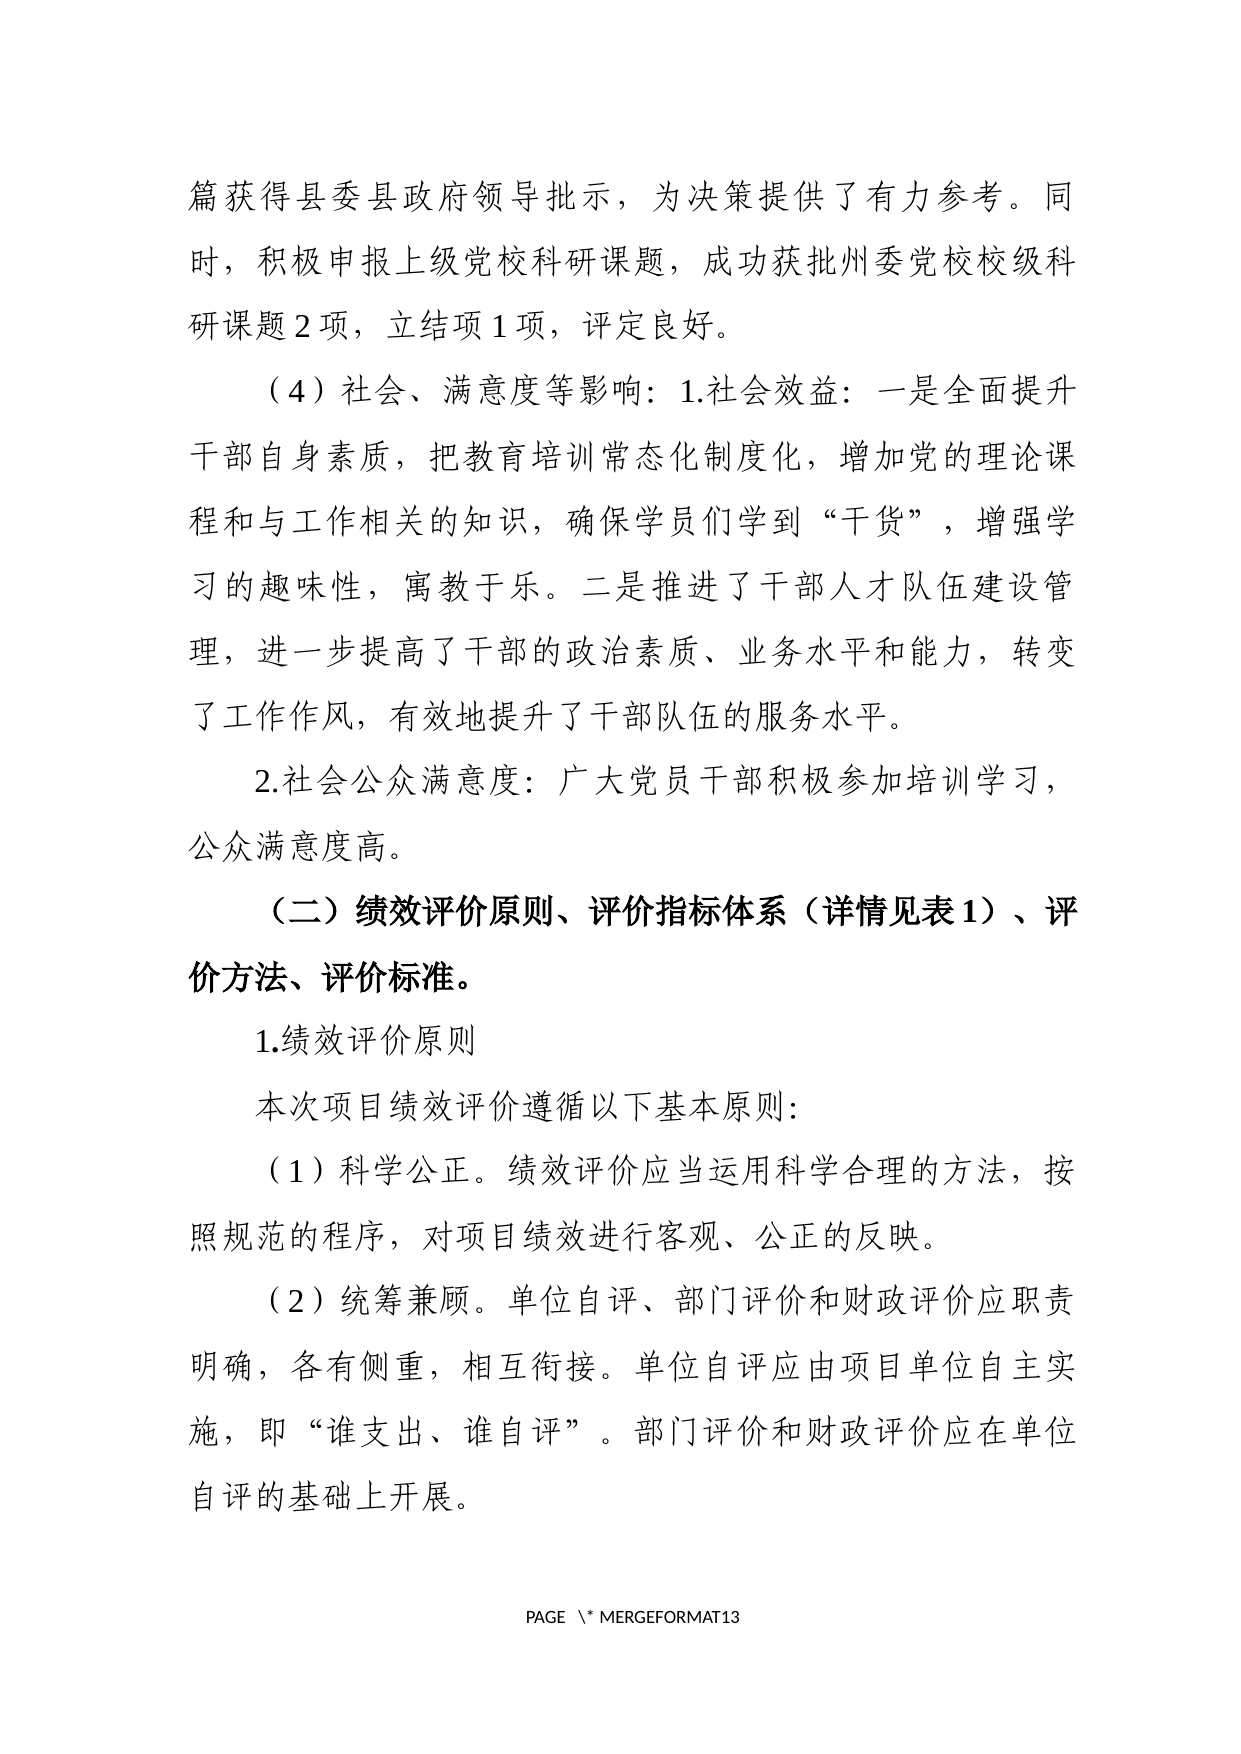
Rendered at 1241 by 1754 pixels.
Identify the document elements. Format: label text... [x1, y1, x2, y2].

text 2.社会公众满意度：广大党员干部积极参加培训学习，公众满意度高。 [187, 747, 1078, 877]
title 1.绩效评价原则 [187, 1007, 1078, 1072]
text 本次项目绩效评价遵循以下基本原则： [187, 1072, 1078, 1137]
title （1）科学公正。绩效评价应当运用科学合理的方法，按照规范的程序，对项目绩效进行客观、公正的反映。 [187, 1137, 1078, 1267]
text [187, 162, 1078, 357]
text （二）绩效评价原则、评价指标体系（详情见表1）、评价方法、评价标准。 [187, 877, 1078, 1007]
text （4）社会、满意度等影响：1.社会效益：一是全面提升干部自身素质，把教育培训常态化制度化，增加党的理论课程和与工作相关的知识，确保学员们学到“干货”，增强学习的趣味性，寓教于乐。二是推进了干部人才队伍建设管理，进一步提高了干部的政治素质、业务水平和能力，转变了工作作风，有效地提升了干部队伍的服务水平。 [187, 357, 1078, 747]
title （2）统筹兼顾。单位自评、部门评价和财政评价应职责明确，各有侧重，相互衔接。单位自评应由项目单位自主实施，即“谁支出、谁自评”。部门评价和财政评价应在单位自评的基础上开展。 [187, 1267, 1078, 1527]
